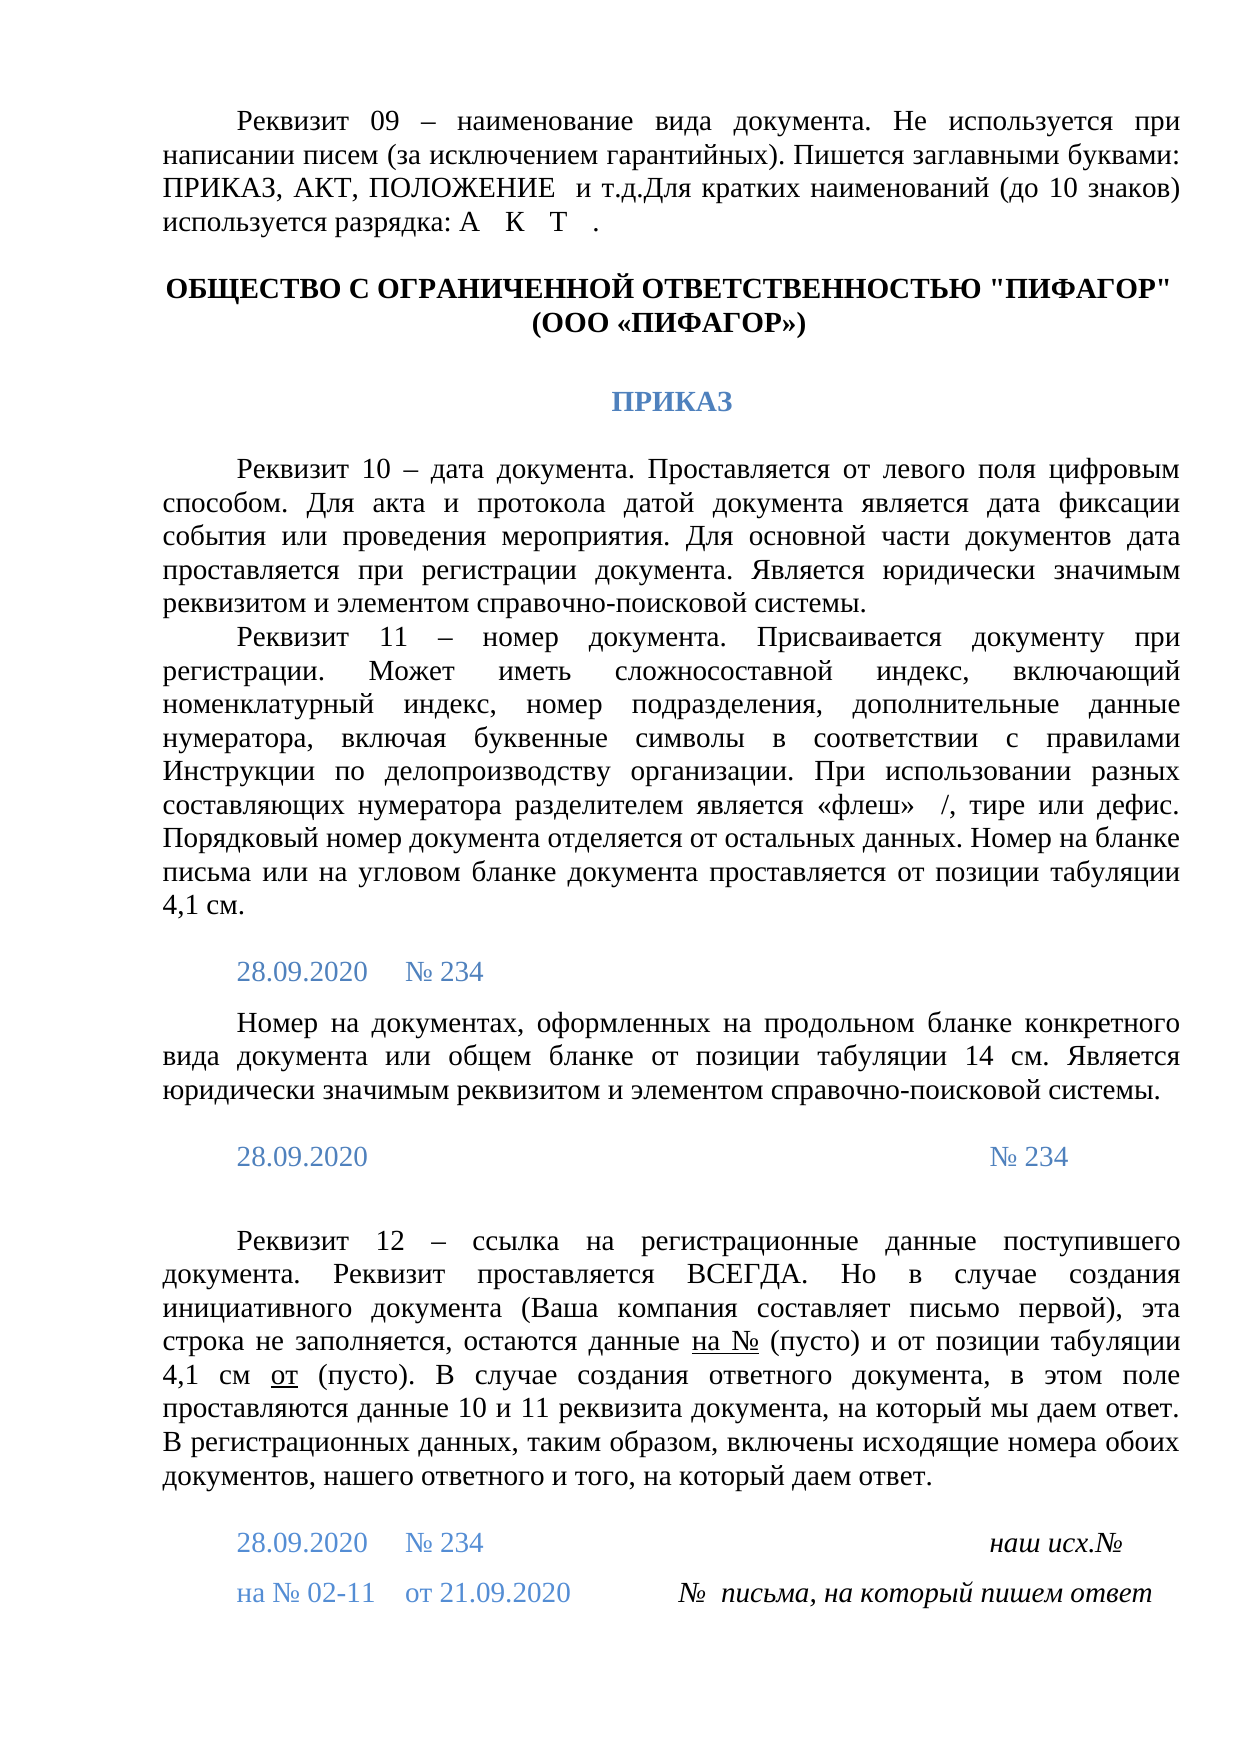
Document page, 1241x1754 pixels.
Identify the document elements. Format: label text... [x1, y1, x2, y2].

text на № 02-11 от 21.09.2020 № письма, на который пишем ответ [162, 1575, 1181, 1608]
text Номер на документах, оформленных на продольном бланке конкретного вида документа или общем бланке от позиции табуляции 14 см. Является юридически значимым реквизитом и элементом справочно-поисковой системы. [162, 1005, 1181, 1105]
text 28.09.2020 № 234 [162, 1139, 1181, 1172]
text ОБЩЕСТВО С ОГРАНИЧЕННОЙ ОТВЕТСТВЕННОСТЬЮ "ПИФАГОР" [157, 271, 1181, 305]
text ПРИКАЗ [162, 384, 1181, 418]
text 28.09.2020 № 234 наш исх.№ [162, 1525, 1181, 1558]
text Реквизит 11 – номер документа. Присваивается документу при регистрации. Может иметь сложносоставной индекс, включающий номенклатурный индекс, номер подразделения, дополнительные данные нумератора, включая буквенные символы в соответствии с правилами Инструкции по делопроизводству организации. При использовании разных составляющих нумератора разделителем является «флеш» /, тире или дефис. Порядковый номер документа отделяется от остальных данных. Номер на бланке письма или на угловом бланке документа проставляется от позиции табуляции 4,1 см. [162, 619, 1181, 921]
text (ООО «ПИФАГОР») [157, 305, 1181, 338]
text Реквизит 10 – дата документа. Проставляется от левого поля цифровым способом. Для акта и протокола датой документа является дата фиксации события или проведения мероприятия. Для основной части документов дата проставляется при регистрации документа. Является юридически значимым реквизитом и элементом справочно-поисковой системы. [162, 451, 1181, 619]
text 28.09.2020 № 234 [162, 954, 1181, 988]
text Реквизит 09 – наименование вида документа. Не используется при написании писем (за исключением гарантийных). Пишется заглавными буквами: ПРИКАЗ, АКТ, ПОЛОЖЕНИЕ и т.д.Для кратких наименований (до 10 знаков) используется разрядка: АКТ. [162, 103, 1181, 238]
text Реквизит 12 – ссылка на регистрационные данные поступившего документа. Реквизит проставляется ВСЕГДА. Но в случае создания инициативного документа (Ваша компания составляет письмо первой), эта строка не заполняется, остаются данные на № (пусто) и от позиции табуляции 4,1 см от (пусто). В случае создания ответного документа, в этом поле проставляются данные 10 и 11 реквизита документа, на который мы даем ответ. В регистрационных данных, таким образом, включены исходящие номера обоих документов, нашего ответного и того, на который даем ответ. [162, 1223, 1181, 1491]
